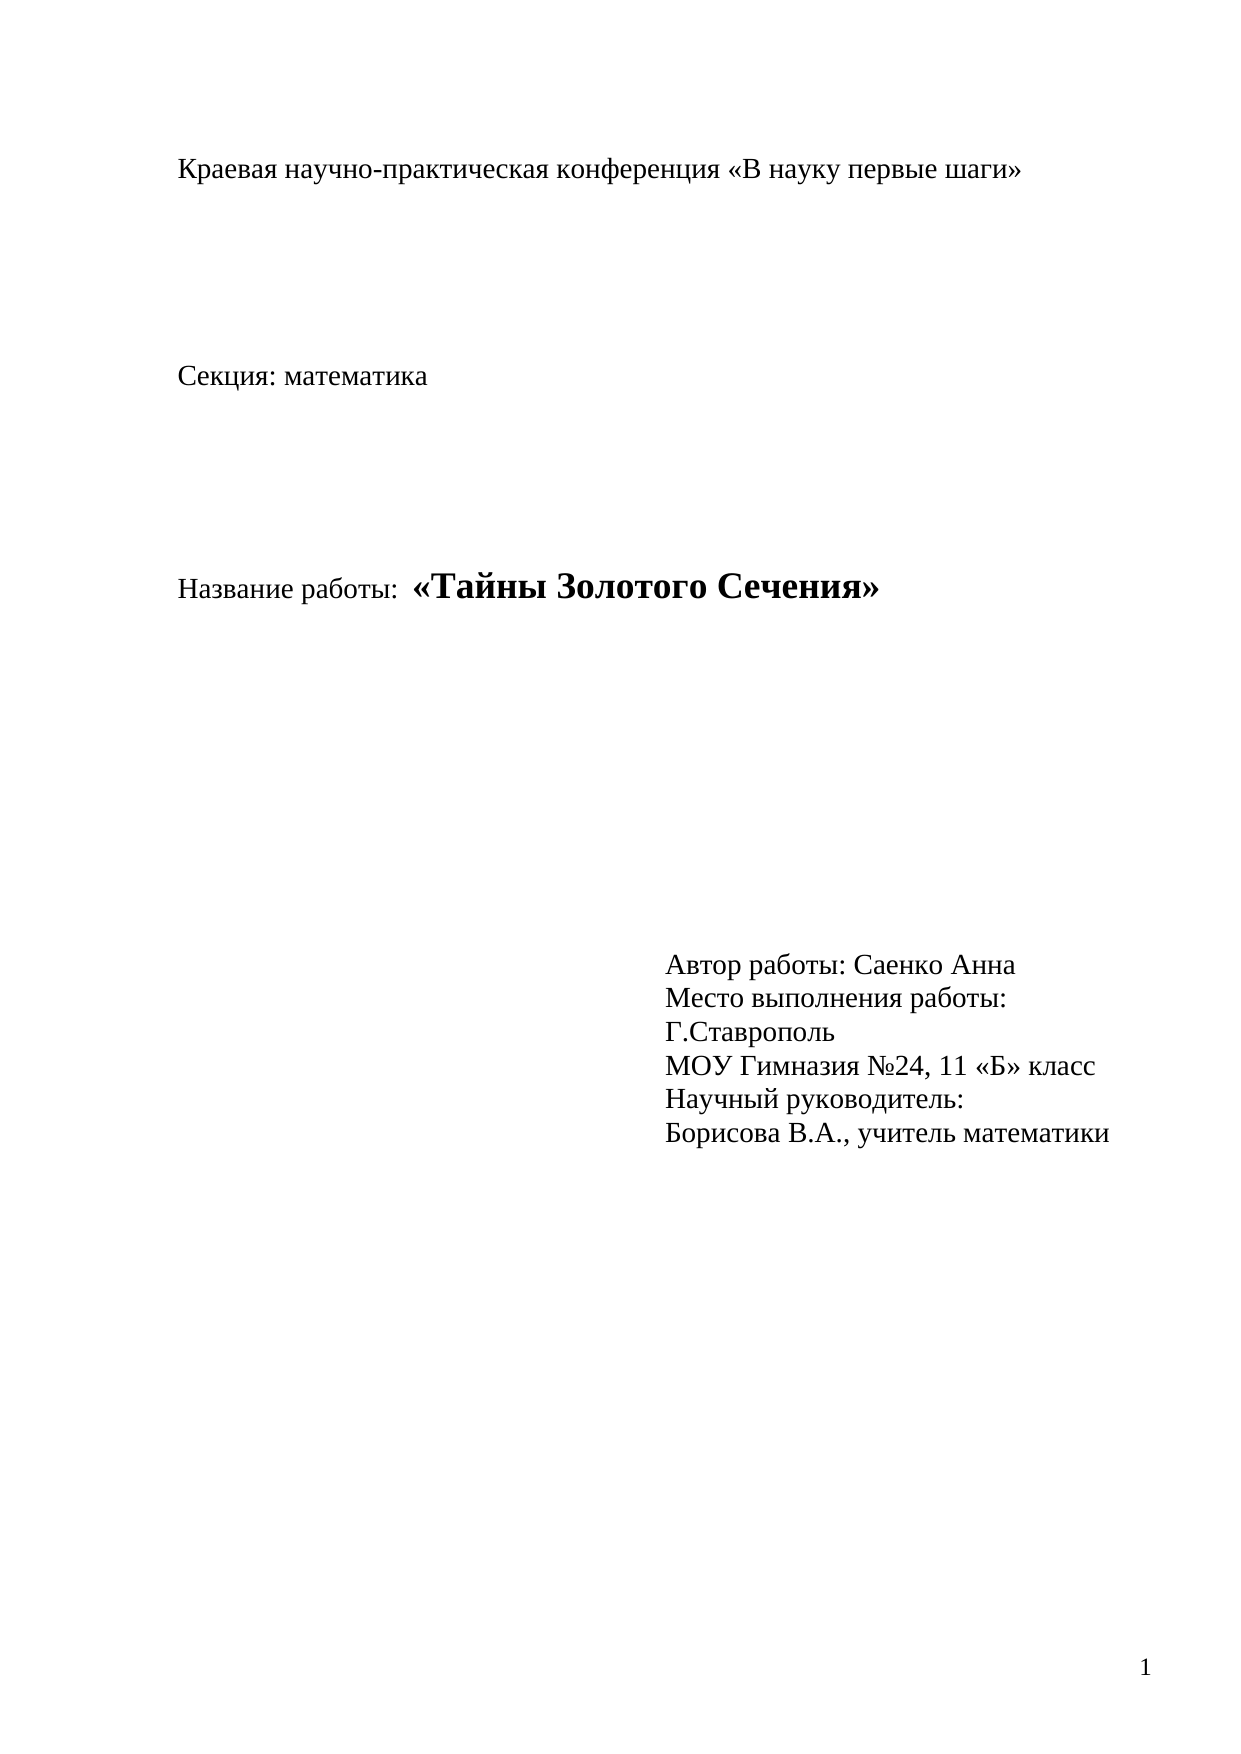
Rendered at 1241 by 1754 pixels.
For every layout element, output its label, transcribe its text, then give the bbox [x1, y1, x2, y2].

text Название работы: «Тайны Золотого Сечения» [177, 564, 1152, 607]
text Краевая научно-практическая конференция «В науку первые шаги» [177, 152, 1152, 185]
text МОУ Гимназия №24, 11 «Б» класс [665, 1048, 1152, 1081]
text Борисова В.А., учитель математики [665, 1115, 1152, 1148]
text Научный руководитель: [665, 1081, 1152, 1115]
text Г.Ставрополь [665, 1014, 1152, 1048]
text Автор работы: Саенко Анна [665, 947, 1152, 981]
text Место выполнения работы: [665, 981, 1152, 1014]
text Секция: математика [177, 358, 1152, 391]
